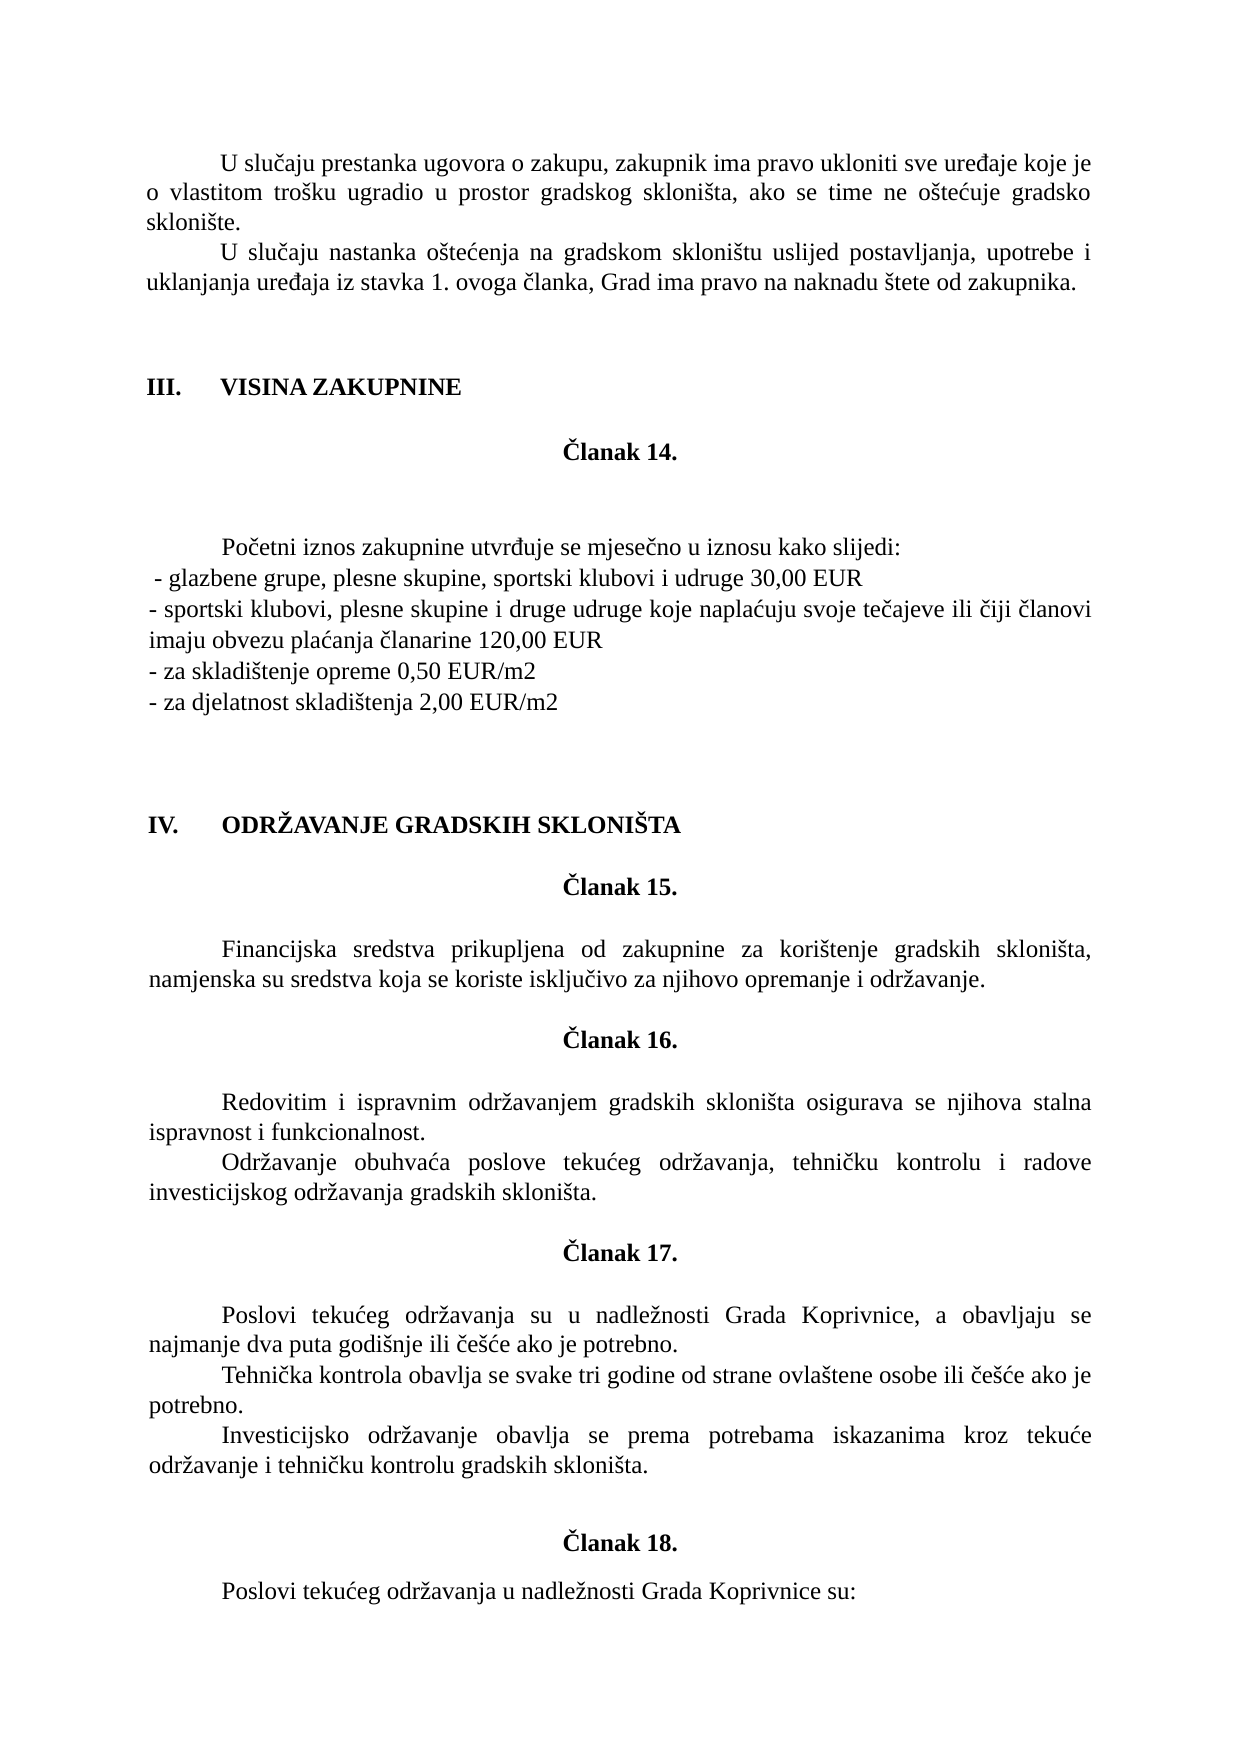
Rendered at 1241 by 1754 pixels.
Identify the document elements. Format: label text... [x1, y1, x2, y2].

text Tehnička kontrola obavlja se svake tri godine od strane ovlaštene osobe ili češće ako je potrebno. [149, 1360, 1093, 1418]
text U slučaju nastanka oštećenja na gradskom skloništu uslijed postavljanja, upotrebe i uklanjanja uređaja iz stavka 1. ovoga članka, Grad ima pravo na naknadu štete od zakupnika. [146, 237, 1093, 296]
text U slučaju prestanka ugovora o zakupu, zakupnik ima pravo ukloniti sve uređaje koje je o vlastitom trošku ugradio u prostor gradskog skloništa, ako se time ne oštećuje gradsko sklonište. [146, 148, 1093, 236]
text - za skladištenje opreme 0,50 EUR/m2 [149, 656, 1093, 685]
text Poslovi tekućeg održavanja u nadležnosti Grada Koprivnice su: [148, 1576, 1093, 1605]
text Članak 18. [148, 1528, 1093, 1557]
text Članak 16. [148, 1026, 1093, 1054]
text - sportski klubovi, plesne skupine i druge udruge koje naplaćuju svoje tečajeve ili čiji članovi imaju obvezu plaćanja članarine 120,00 EUR [149, 594, 1093, 654]
text - za djelatnost skladištenja 2,00 EUR/m2 [149, 687, 1093, 716]
text Početni iznos zakupnine utvrđuje se mjesečno u iznosu kako slijedi: [149, 532, 1093, 561]
text Poslovi tekućeg održavanja su u nadležnosti Grada Koprivnice, a obavljaju se najmanje dva puta godišnje ili češće ako je potrebno. [149, 1300, 1093, 1358]
text - glazbene grupe, plesne skupine, sportski klubovi i udruge 30,00 EUR [148, 563, 1093, 592]
subtitle VISINA ZAKUPNINE [146, 372, 1093, 401]
text Članak 17. [148, 1238, 1093, 1267]
text Redovitim i ispravnim održavanjem gradskih skloništa osigurava se njihova stalna ispravnost i funkcionalnost. [149, 1087, 1093, 1145]
text Članak 15. [148, 872, 1092, 901]
text Financijska sredstva prikupljena od zakupnine za korištenje gradskih skloništa, namjenska su sredstva koja se koriste isključivo za njihovo opremanje i održavanje. [149, 934, 1093, 993]
text Članak 14. [148, 437, 1092, 466]
subtitle ODRŽAVANJE GRADSKIH SKLONIŠTA [148, 811, 1092, 839]
text Investicijsko održavanje obavlja se prema potrebama iskazanima kroz tekuće održavanje i tehničku kontrolu gradskih skloništa. [149, 1420, 1093, 1479]
text Održavanje obuhvaća poslove tekućeg održavanja, tehničku kontrolu i radove investicijskog održavanja gradskih skloništa. [149, 1147, 1093, 1206]
